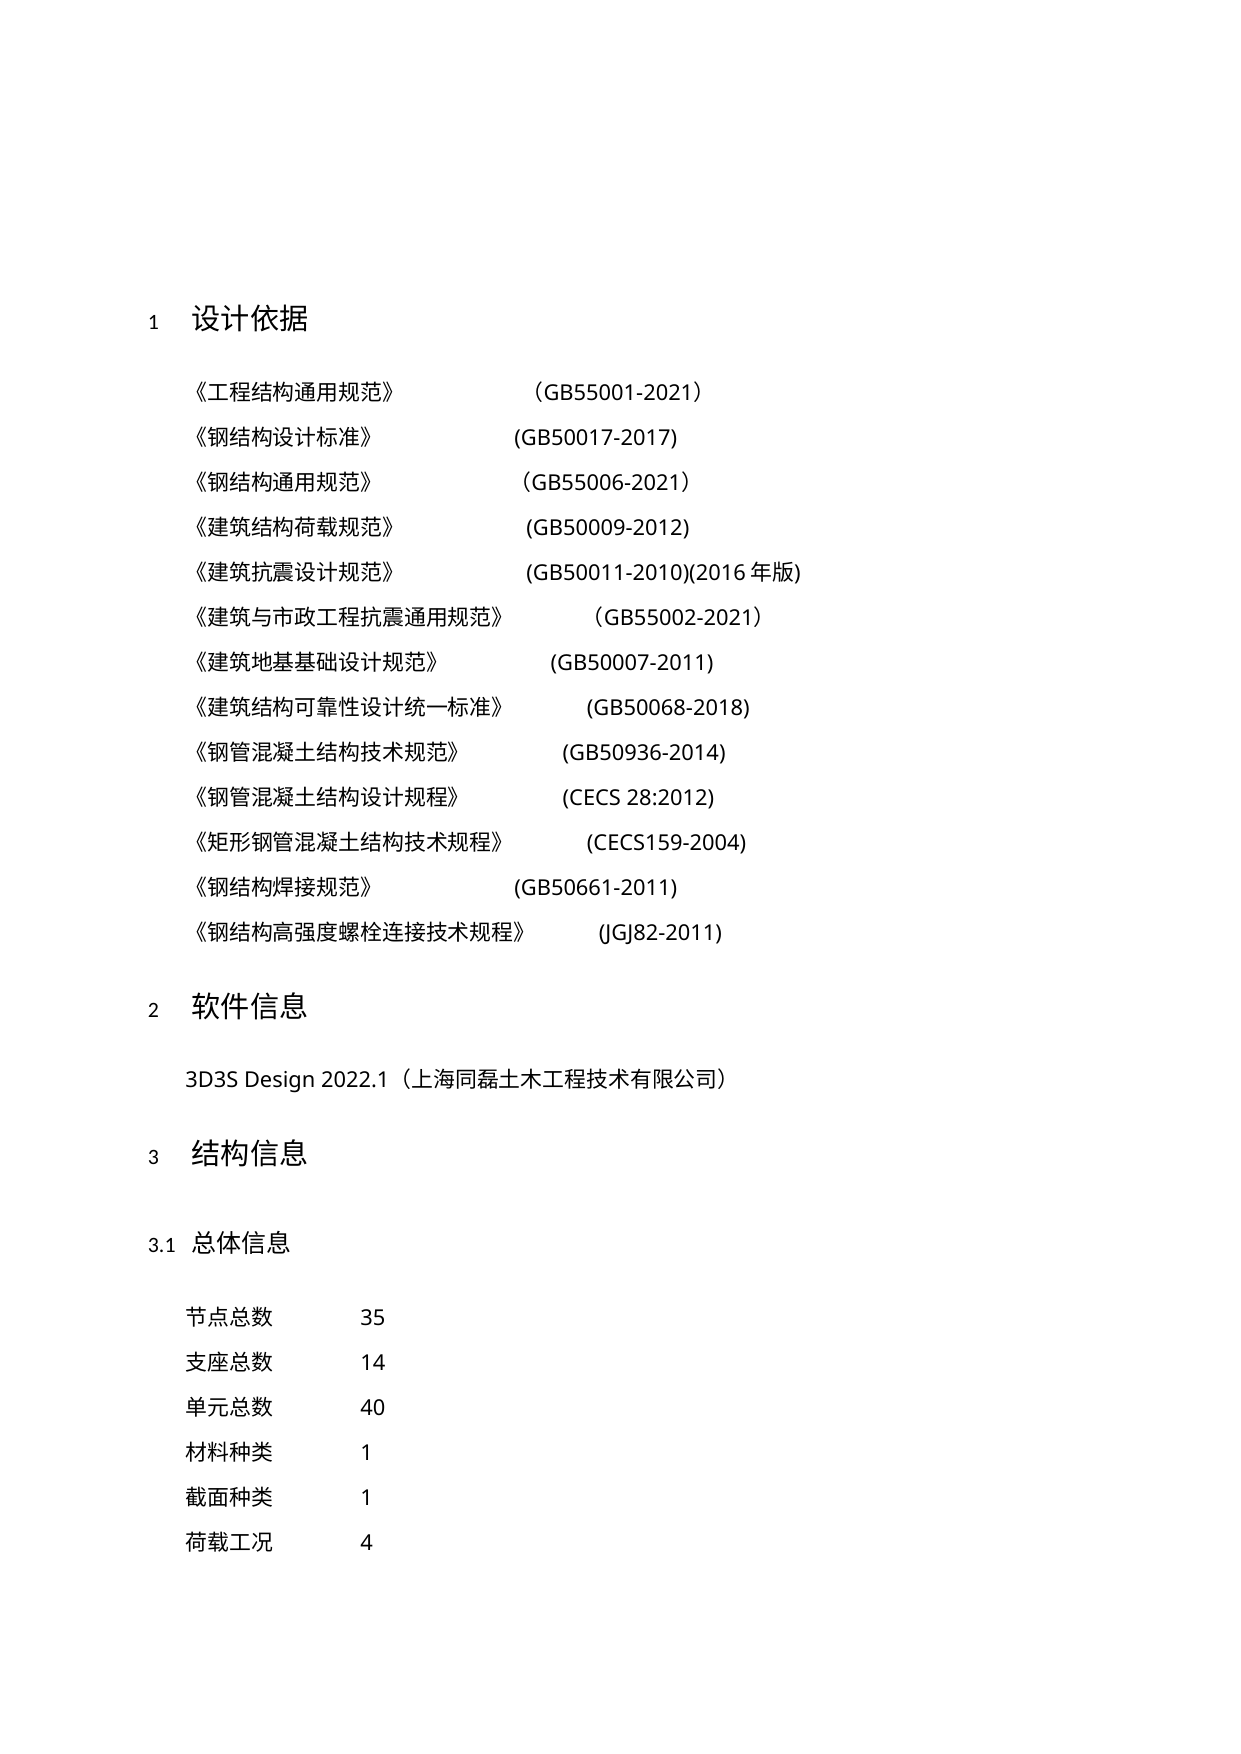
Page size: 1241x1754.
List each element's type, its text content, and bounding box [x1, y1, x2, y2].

text 《钢结构焊接规范》 (GB50661-2011) [185, 869, 1055, 902]
text 支座总数 14 [185, 1344, 1055, 1377]
list 设计依据 [148, 284, 1055, 349]
text 材料种类 1 [185, 1434, 1055, 1467]
text 《钢结构通用规范》 （GB55006-2021） [185, 464, 1055, 497]
list 软件信息 [148, 972, 1055, 1037]
text 《钢结构高强度螺栓连接技术规程》 (JGJ82-2011) [185, 914, 1055, 947]
text 3D3S Design 2022.1（上海同磊土木工程技术有限公司） [185, 1062, 1055, 1094]
text 《工程结构通用规范》 （GB55001-2021） [185, 374, 1055, 407]
list 总体信息 [148, 1209, 1055, 1274]
text 截面种类 1 [185, 1479, 1055, 1512]
text 节点总数 35 [185, 1299, 1055, 1332]
text 单元总数 40 [185, 1389, 1055, 1422]
text 《矩形钢管混凝土结构技术规程》 (CECS159-2004) [185, 824, 1055, 857]
text 《钢管混凝土结构设计规程》 (CECS 28:2012) [185, 779, 1055, 812]
text 荷载工况 4 [185, 1524, 1055, 1557]
text 《建筑地基基础设计规范》 (GB50007-2011) [185, 644, 1055, 677]
text 《建筑结构荷载规范》 (GB50009-2012) [185, 509, 1055, 542]
text 《钢管混凝土结构技术规范》 (GB50936-2014) [185, 734, 1055, 767]
text 《钢结构设计标准》 (GB50017-2017) [185, 419, 1055, 452]
text 《建筑结构可靠性设计统一标准》 (GB50068-2018) [185, 689, 1055, 722]
list 结构信息 [148, 1119, 1055, 1184]
text 《建筑抗震设计规范》 (GB50011-2010)(2016年版) [185, 554, 1055, 587]
text 《建筑与市政工程抗震通用规范》 （GB55002-2021） [185, 599, 1055, 632]
